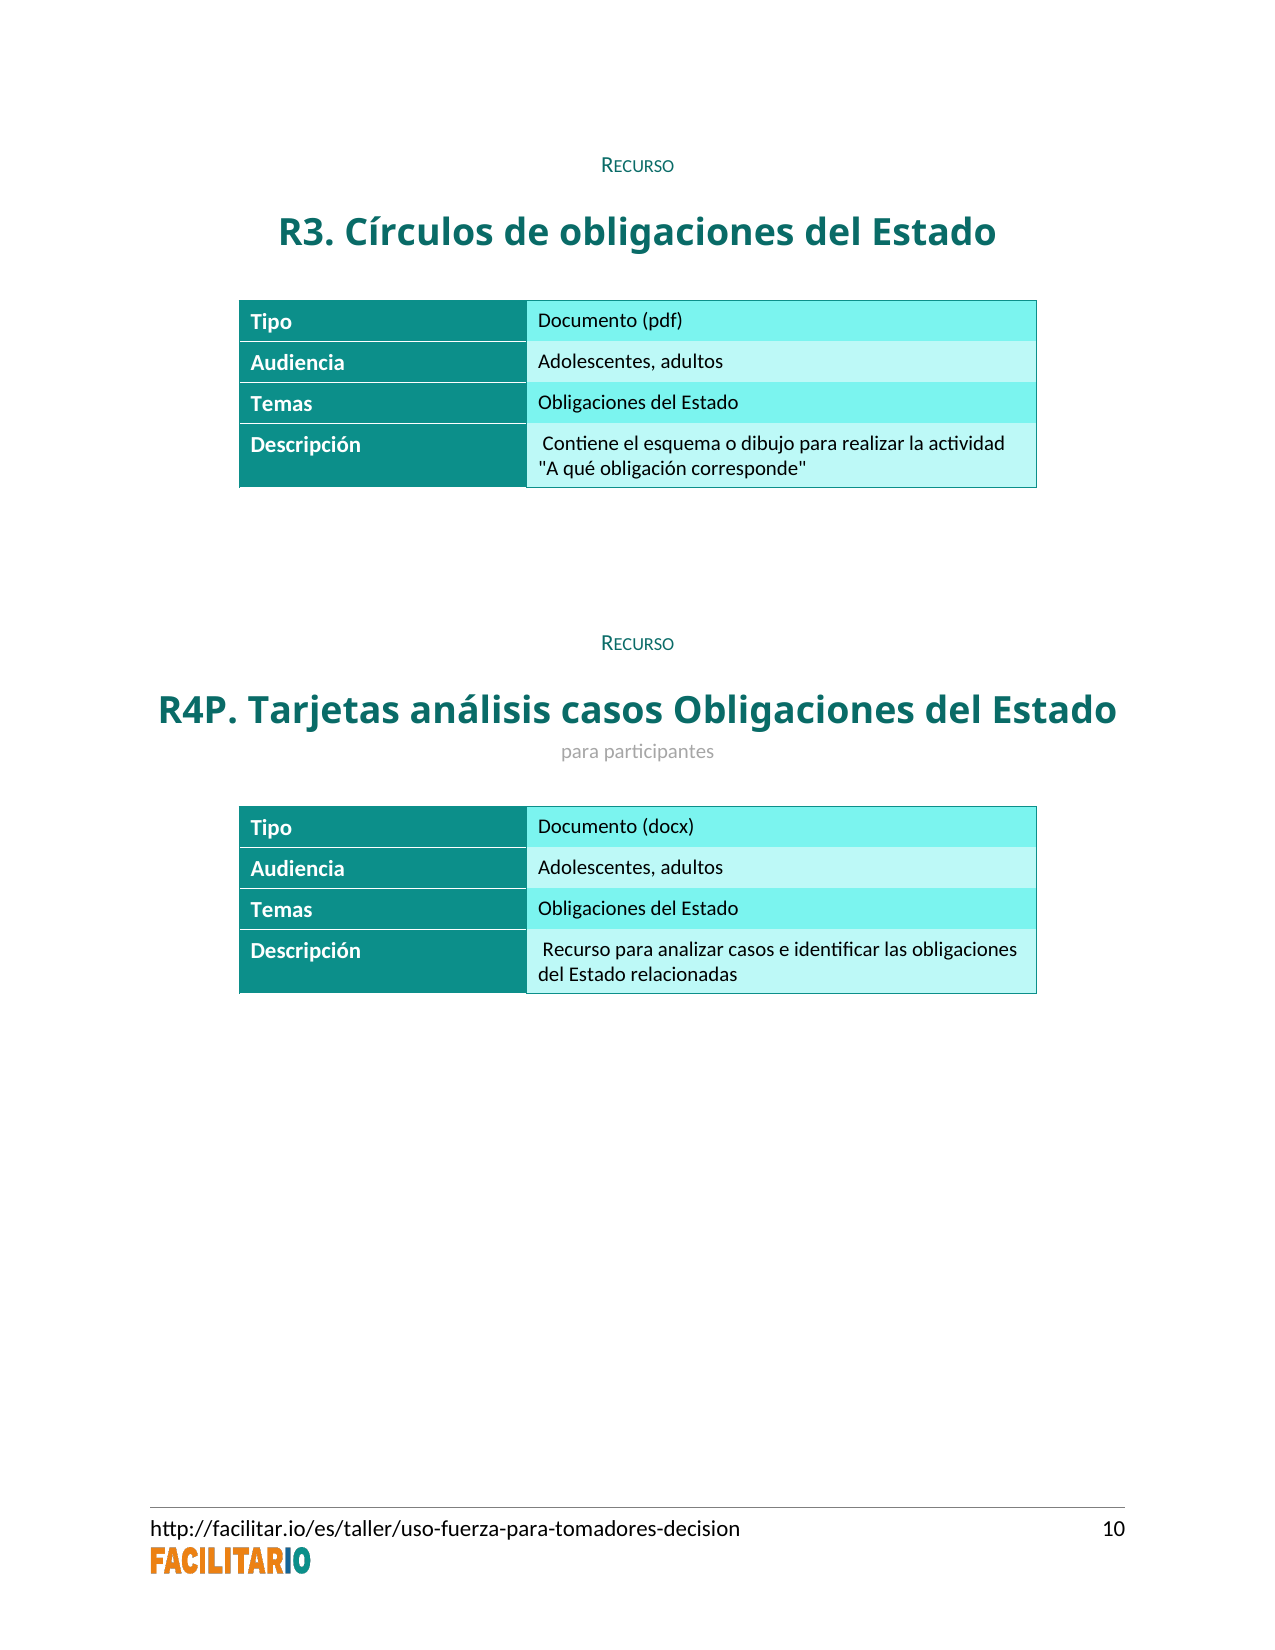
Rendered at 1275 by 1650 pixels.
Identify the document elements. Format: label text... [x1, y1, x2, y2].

text Recurso [150, 628, 1125, 656]
subtitle R4P. Tarjetas análisis casos Obligaciones del Estado [150, 684, 1125, 735]
table_cell Descripción [240, 424, 526, 487]
subtitle R3. Círculos de obligaciones del Estado [150, 205, 1125, 256]
table_cell Temas [240, 889, 526, 929]
table_cell Audiencia [240, 342, 526, 382]
table_header Tipo [240, 301, 526, 341]
table_cell Contiene el esquema o dibujo para realizar la actividad "A qué obligación corresponde" [527, 423, 1036, 487]
picture [145, 1544, 315, 1576]
table_cell Adolescentes, adultos [527, 847, 1036, 888]
table_header Tipo [240, 807, 526, 847]
table_cell Temas [240, 383, 526, 423]
table_cell Adolescentes, adultos [527, 341, 1036, 382]
table_cell Recurso para analizar casos e identificar las obligaciones del Estado relacionadas [527, 929, 1036, 993]
table_cell Obligaciones del Estado [527, 382, 1036, 423]
table_cell Obligaciones del Estado [527, 888, 1036, 929]
text Recurso [150, 150, 1125, 178]
table_cell Descripción [240, 930, 526, 993]
table_cell Audiencia [240, 848, 526, 888]
table_header Documento (docx) [527, 807, 1036, 847]
table_header Documento (pdf) [527, 301, 1036, 341]
text para participantes [150, 739, 1125, 764]
